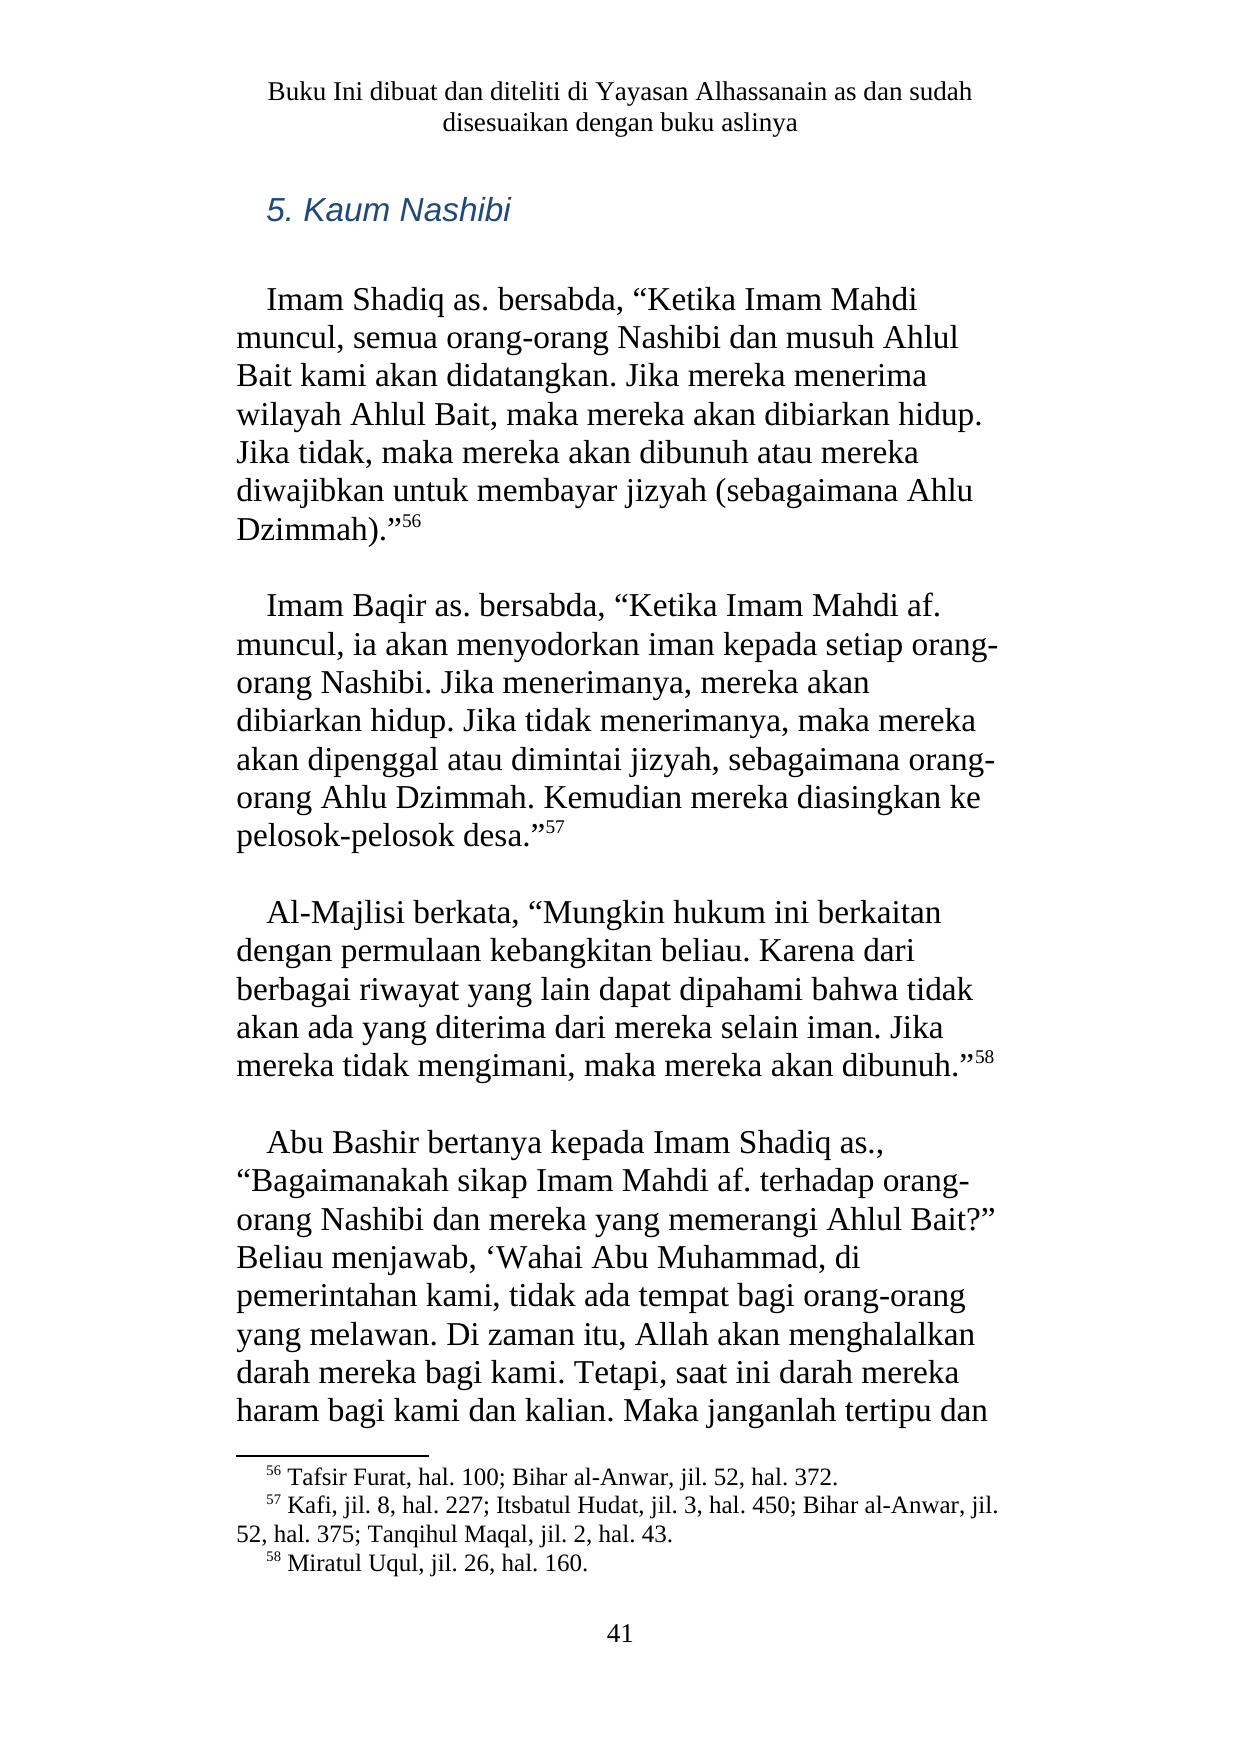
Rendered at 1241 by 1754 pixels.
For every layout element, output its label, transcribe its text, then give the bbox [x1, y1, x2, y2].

text Imam Shadiq as. bersabda, “Ketika Imam Mahdi muncul, semua orang-orang Nashibi dan musuh Ahlul Bait kami akan didatangkan. Jika mereka menerima wilayah Ahlul Bait, maka mereka akan dibiarkan hidup. Jika tidak, maka mereka akan dibunuh atau mereka diwajibkan untuk membayar jizyah (sebagaimana Ahlu Dzimmah).” [236, 279, 1004, 547]
text Imam Baqir as. bersabda, “Ketika Imam Mahdi af. muncul, ia akan menyodorkan iman kepada setiap orang-orang Nashibi. Jika menerimanya, mereka akan dibiarkan hidup. Jika tidak menerimanya, maka mereka akan dipenggal atau dimintai jizyah, sebagaimana orang-orang Ahlu Dzimmah. Kemudian mereka diasingkan ke pelosok-pelosok desa.” [236, 586, 1004, 854]
subtitle 5. Kaum Nashibi [236, 190, 1004, 228]
text Al-Majlisi berkata, “Mungkin hukum ini berkaitan dengan permulaan kebangkitan beliau. Karena dari berbagai riwayat yang lain dapat dipahami bahwa tidak akan ada yang diterima dari mereka selain iman. Jika mereka tidak mengimani, maka mereka akan dibunuh.” [236, 892, 1004, 1084]
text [236, 1122, 1004, 1429]
